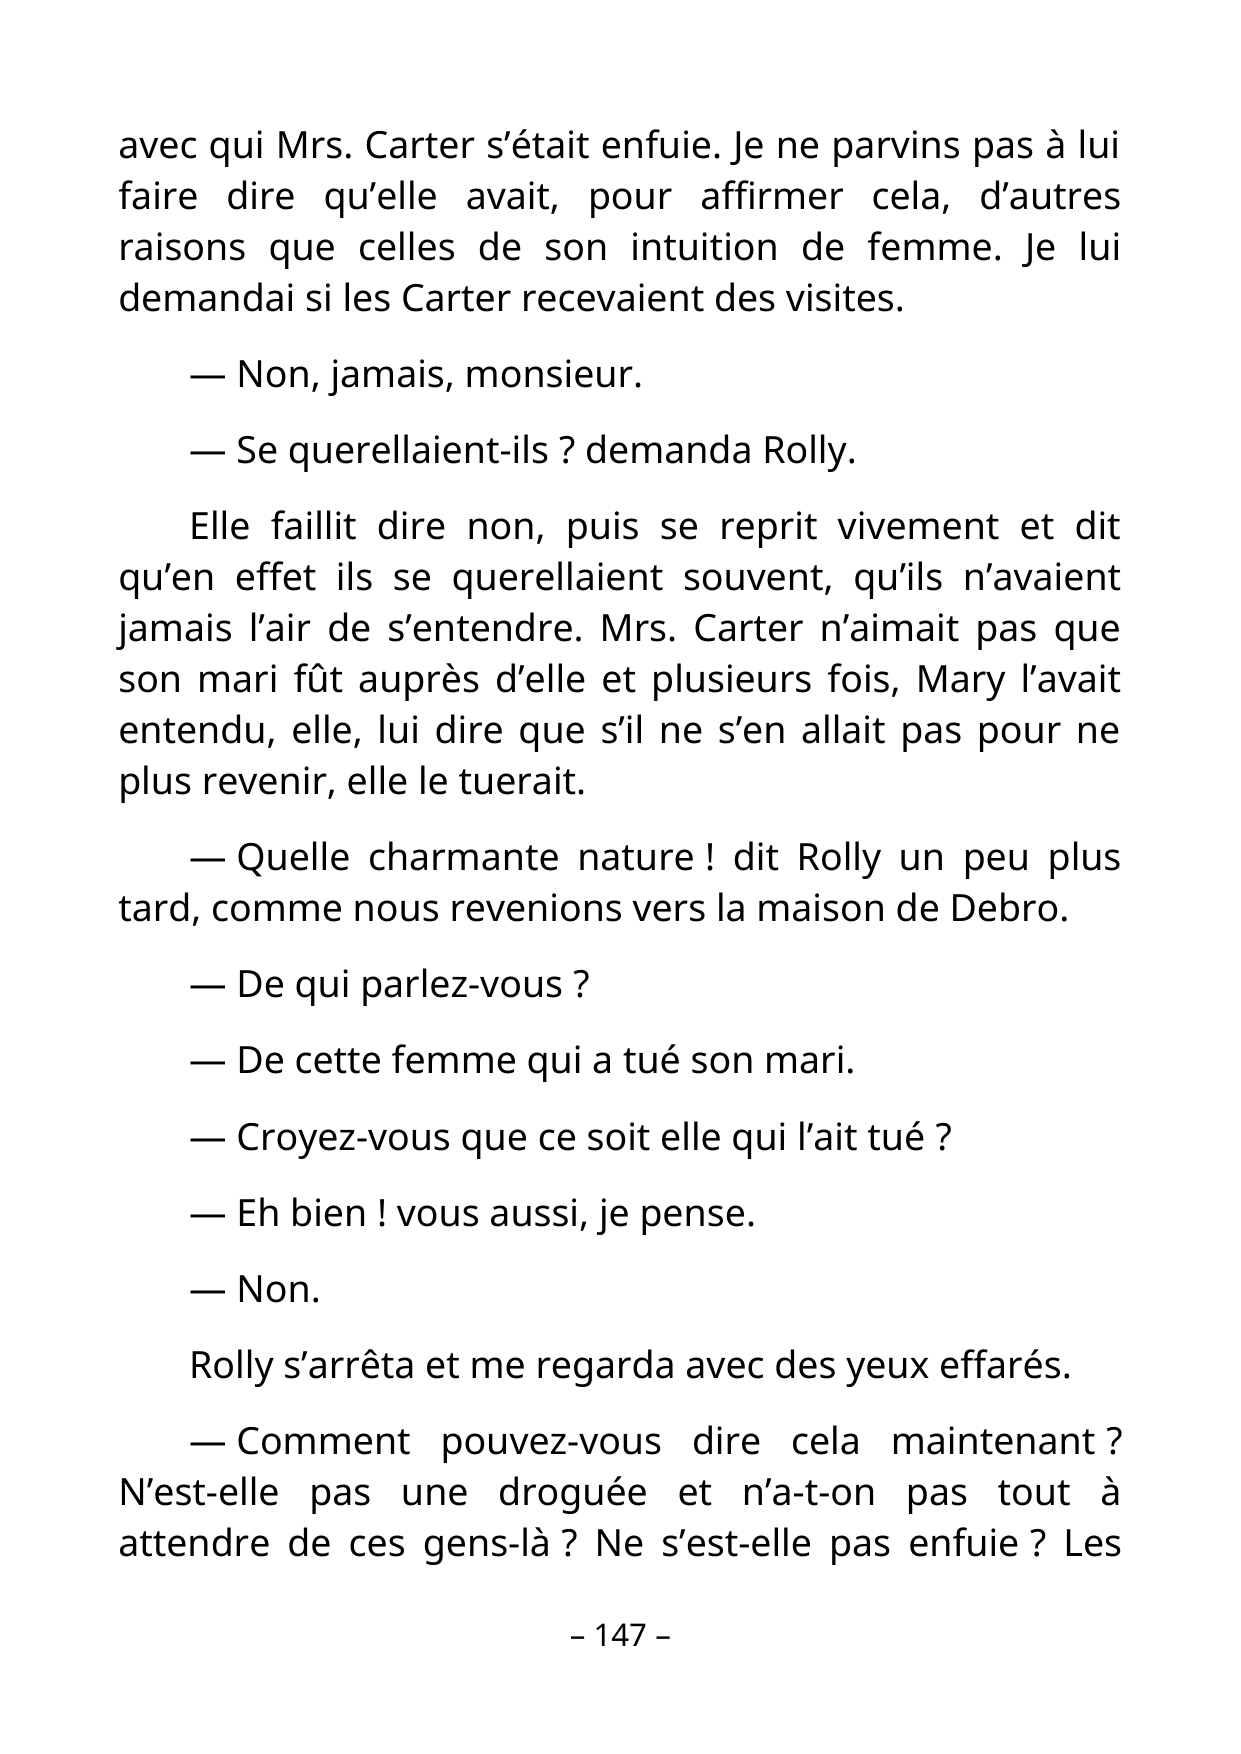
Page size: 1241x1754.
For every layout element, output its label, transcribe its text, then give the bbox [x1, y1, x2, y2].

text — Non, jamais, monsieur. [118, 347, 1122, 398]
text — Eh bien ! vous aussi, je pense. [118, 1186, 1122, 1237]
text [118, 118, 1122, 322]
text — De qui parlez-vous ? [118, 958, 1122, 1009]
text — Croyez-vous que ce soit elle qui l’ait tué ? [118, 1110, 1122, 1161]
text — Quelle charmante nature ! dit Rolly un peu plus tard, comme nous revenions vers la maison de Debro. [118, 831, 1122, 933]
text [118, 1414, 1122, 1567]
text — De cette femme qui a tué son mari. [118, 1034, 1122, 1085]
text — Non. [118, 1262, 1122, 1313]
text — Se querellaient-ils ? demanda Rolly. [118, 423, 1122, 474]
text Rolly s’arrêta et me regarda avec des yeux effarés. [118, 1338, 1122, 1389]
text Elle faillit dire non, puis se reprit vivement et dit qu’en effet ils se querellaient souvent, qu’ils n’avaient jamais l’air de s’entendre. Mrs. Carter n’aimait pas que son mari fût auprès d’elle et plusieurs fois, Mary l’avait entendu, elle, lui dire que s’il ne s’en allait pas pour ne plus revenir, elle le tuerait. [118, 499, 1122, 806]
